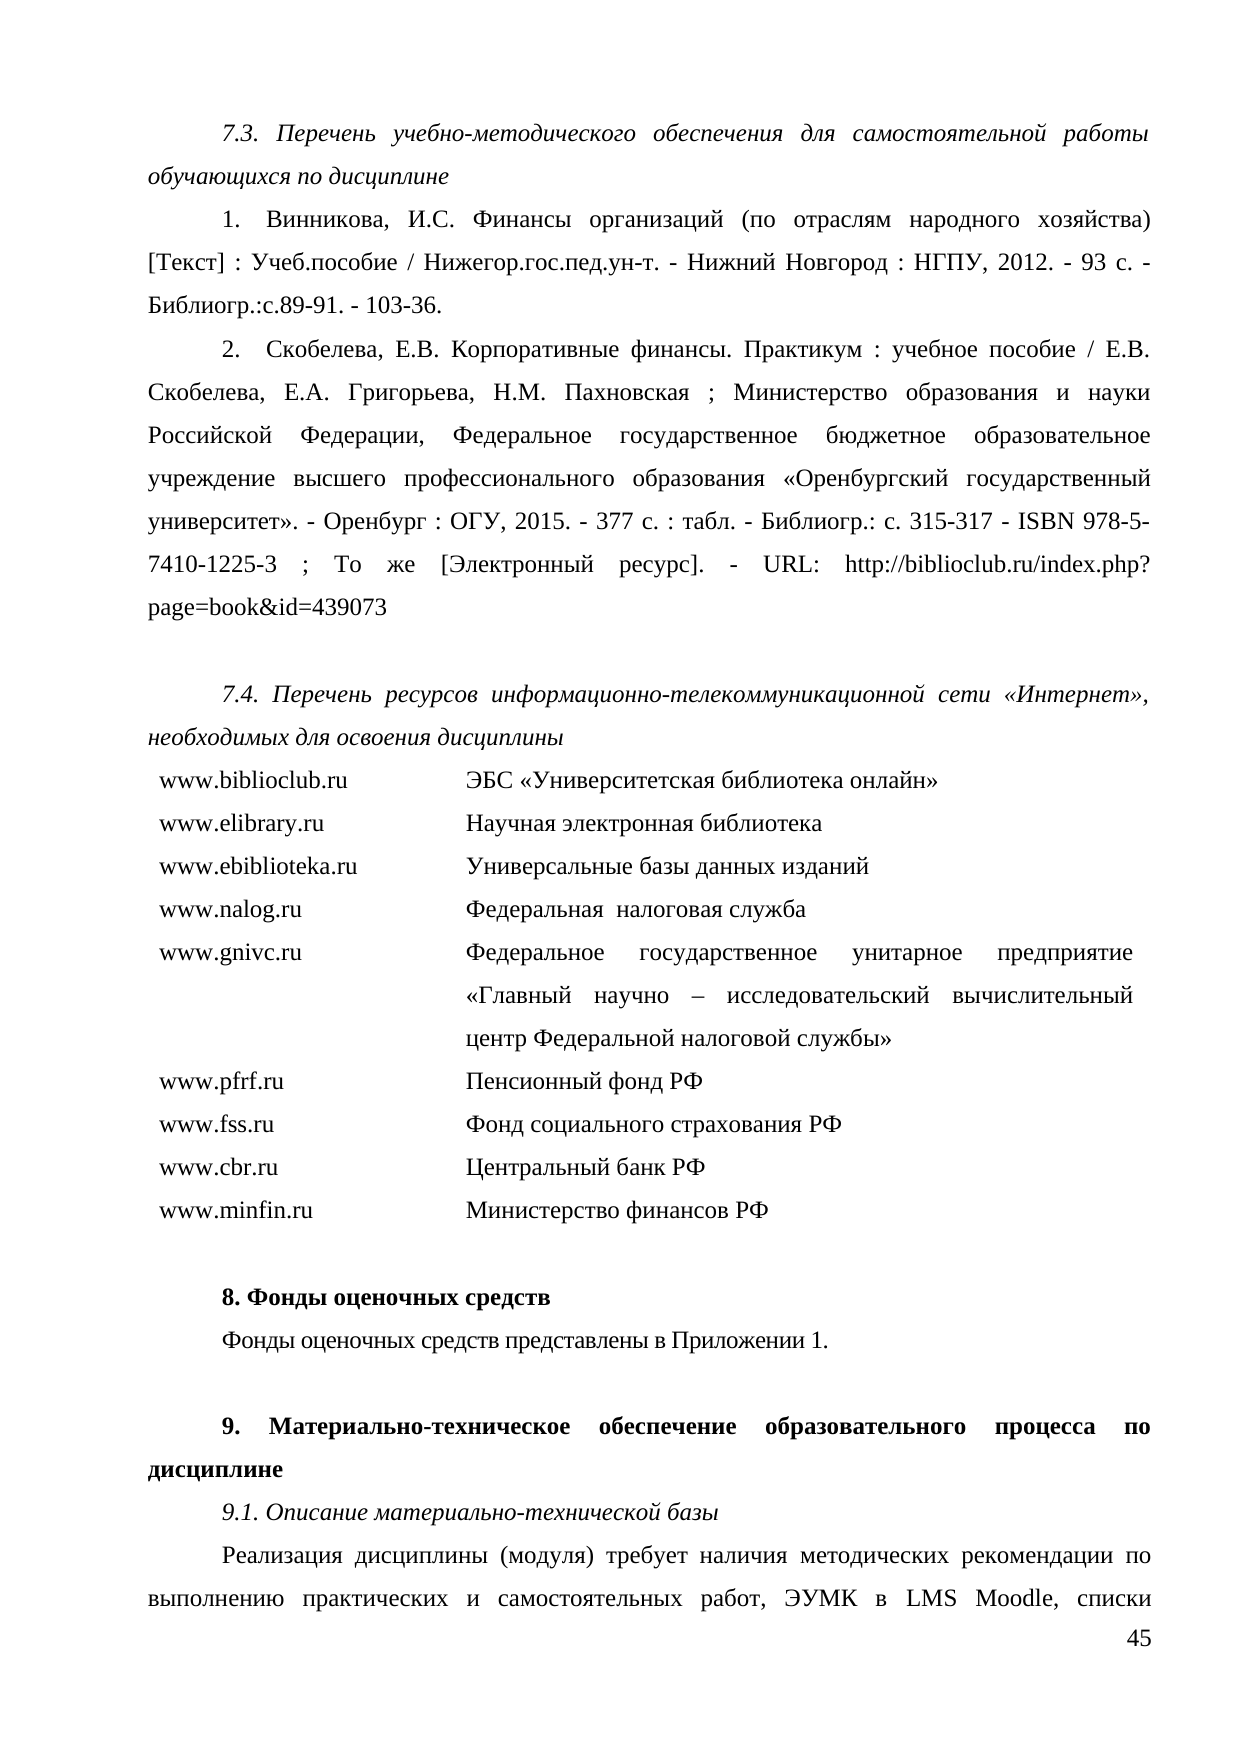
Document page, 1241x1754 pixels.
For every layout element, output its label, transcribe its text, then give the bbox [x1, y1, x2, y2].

table_cell www.nalog.ru [148, 894, 454, 937]
text 7.3. Перечень учебно-методического обеспечения для самостоятельной работы обучающихся по дисциплине [148, 118, 1152, 190]
table_cell Фонд социального страхования РФ [454, 1109, 1145, 1152]
table_header ЭБС «Университетская библиотека онлайн» [454, 765, 1145, 808]
table_cell www.fss.ru [148, 1109, 454, 1152]
table_cell Центральный банк РФ [454, 1153, 1145, 1195]
table_cell Универсальные базы данных изданий [454, 851, 1145, 894]
text 7.4. Перечень ресурсов информационно-телекоммуникационной сети «Интернет», необходимых для освоения дисциплины [148, 679, 1152, 751]
table_cell Федеральное государственное унитарное предприятие «Главный научно – исследовательский вычислительный центр Федеральной налоговой службы» [454, 937, 1145, 1066]
table_cell www.minfin.ru [148, 1195, 454, 1238]
table_cell www.cbr.ru [148, 1153, 454, 1195]
text Фонды оценочных средств представлены в Приложении 1. [148, 1325, 1152, 1353]
table_cell www.pfrf.ru [148, 1066, 454, 1109]
list Винникова, И.С. Финансы организаций (по отраслям народного хозяйства) [Текст] : Учеб.пособие / Нижегор.гос.пед.ун-т. - Нижний Новгород : НГПУ, 2012. - 93 с. - Библиогр.:с.89-91. - 103-36. [148, 204, 1152, 319]
table_cell www.gnivc.ru [148, 937, 454, 1066]
table_cell Пенсионный фонд РФ [454, 1066, 1145, 1109]
list Скобелева, Е.В. Корпоративные финансы. Практикум : учебное пособие / Е.В. Скобелева, Е.А. Григорьева, Н.М. Пахновская ; Министерство образования и науки Российской Федерации, Федеральное государственное бюджетное образовательное учреждение высшего профессионального образования «Оренбургский государственный университет». - Оренбург : ОГУ, 2015. - 377 с. : табл. - Библиогр.: с. 315-317 - ISBN 978-5-7410-1225-3 ; То же [Электронный ресурс]. - URL: http://biblioclub.ru/index.php?page=book&id=439073 [148, 334, 1152, 621]
table_cell Министерство финансов РФ [454, 1195, 1145, 1238]
table_cell Научная электронная библиотека [454, 808, 1145, 851]
table_cell Федеральная налоговая служба [454, 894, 1145, 937]
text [148, 1540, 1152, 1612]
table_cell www.ebiblioteka.ru [148, 851, 454, 894]
text 8. Фонды оценочных средств [148, 1282, 1152, 1310]
text 9. Материально-техническое обеспечение образовательного процесса по дисциплине [148, 1411, 1152, 1483]
table_cell www.elibrary.ru [148, 808, 454, 851]
table_header www.biblioclub.ru [148, 765, 454, 808]
text 9.1. Описание материально-технической базы [148, 1497, 1152, 1526]
